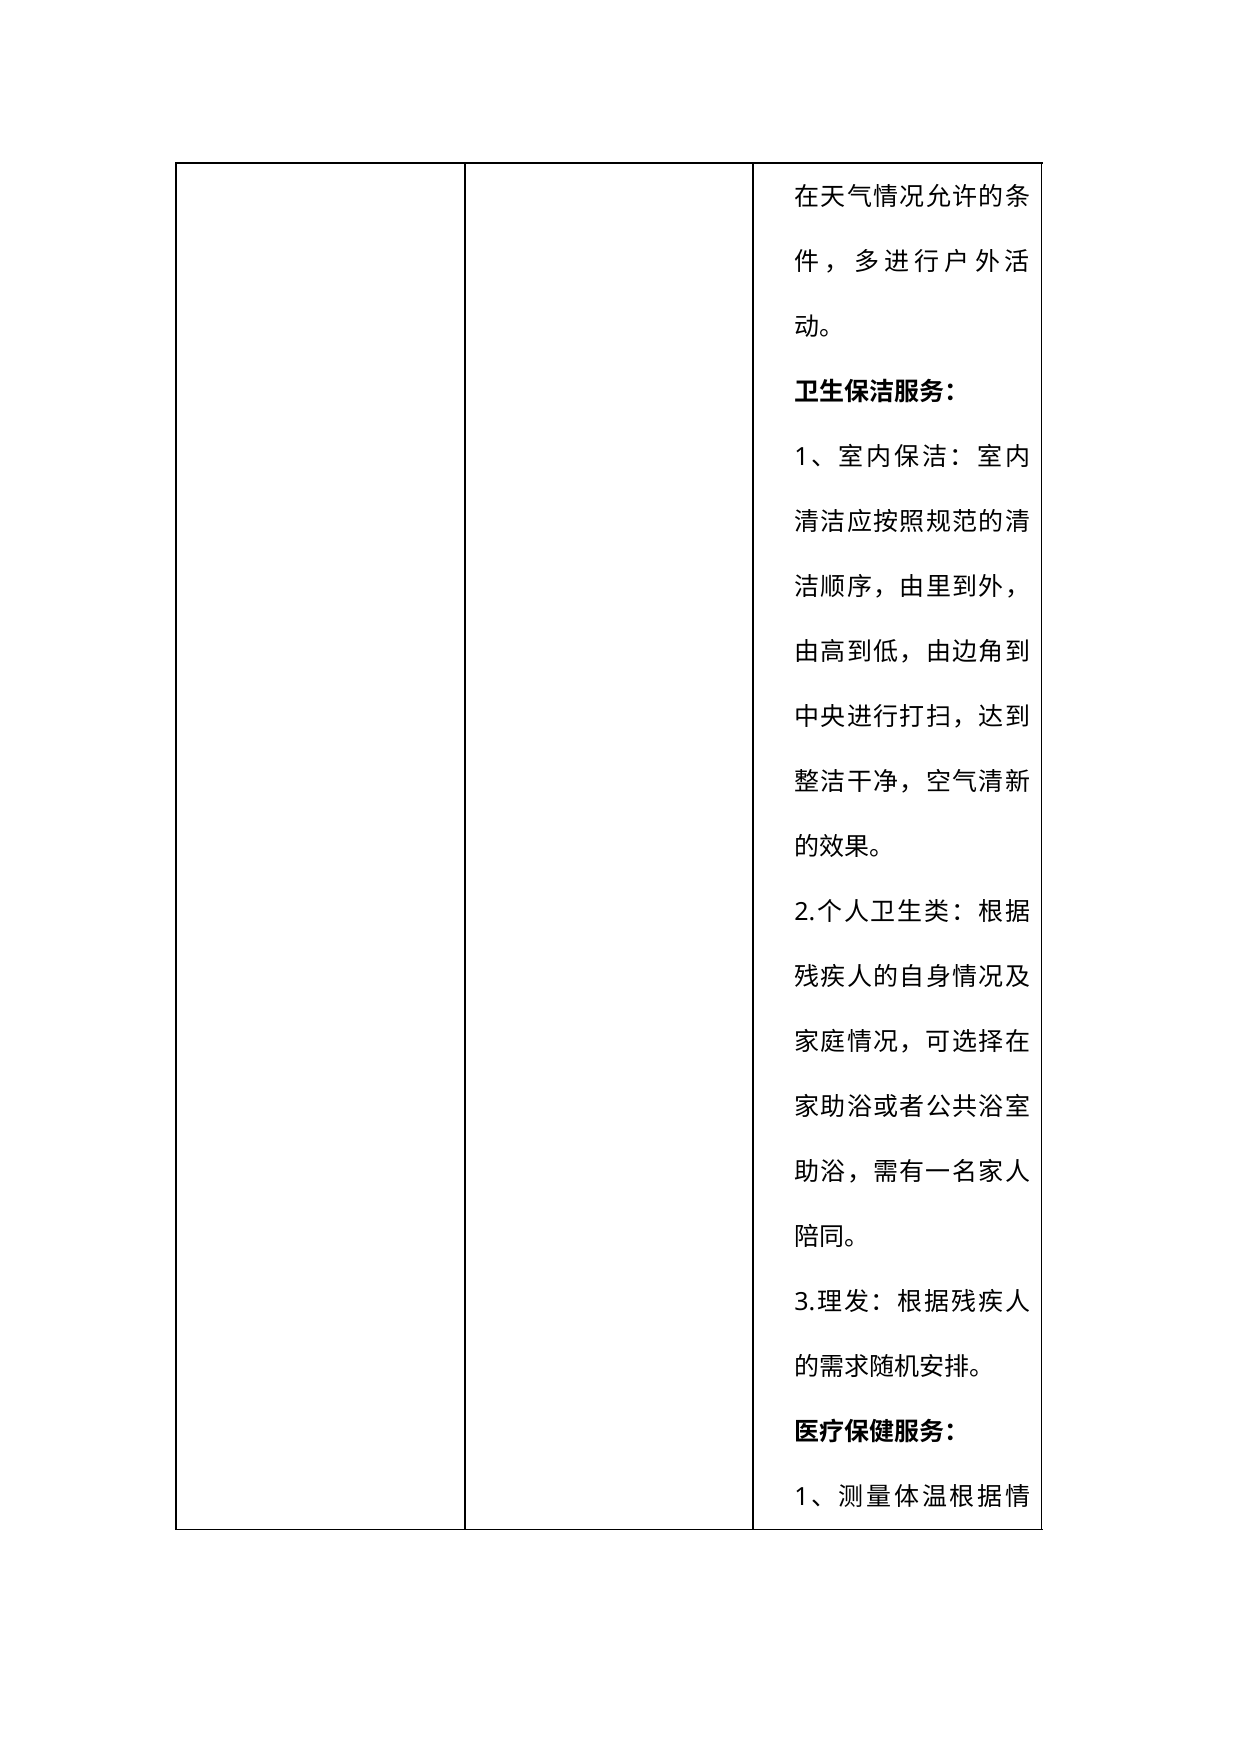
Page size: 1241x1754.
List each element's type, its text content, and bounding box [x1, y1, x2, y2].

table_cell [466, 164, 752, 1528]
table_cell 1 [177, 164, 464, 1528]
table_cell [754, 164, 1041, 1528]
